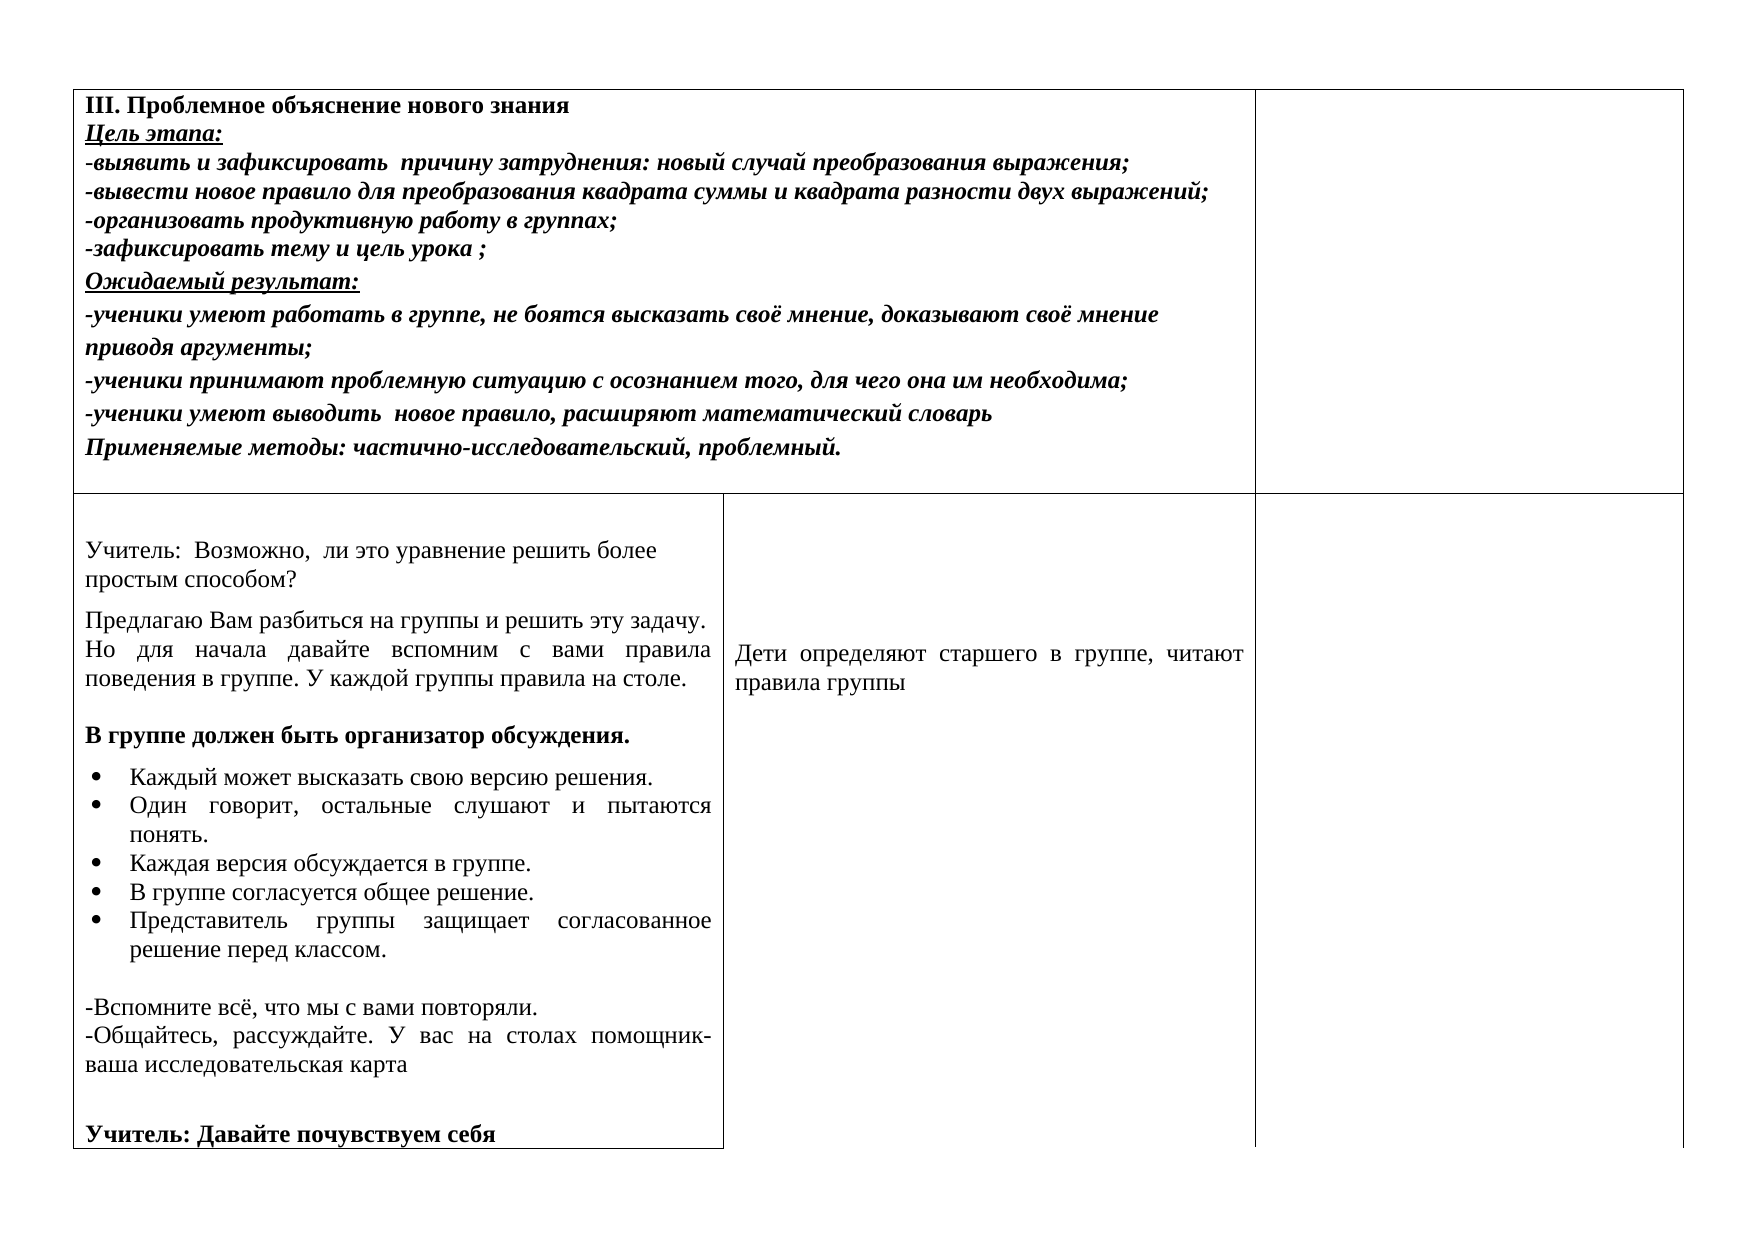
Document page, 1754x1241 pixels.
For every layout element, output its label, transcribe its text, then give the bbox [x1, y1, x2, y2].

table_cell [1255, 494, 1683, 1148]
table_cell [74, 494, 723, 1148]
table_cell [724, 494, 1255, 1148]
table_cell III. Проблемное объяснение нового знания Цель этапа: -выявить и зафиксировать причину затруднения: новый случай преобразования выражения; -вывести новое правило для преобразования квадрата суммы и квадрата разности двух выражений; -организовать продуктивную работу в группах; -зафиксировать тему и цель урока ; Ожидаемый результат: -ученики умеют работать в группе, не боятся высказать своё мнение, доказывают своё мнение приводя аргументы; -ученики принимают проблемную ситуацию с осознанием того, для чего она им необходима; -ученики умеют выводить новое правило, расширяют математический словарь Применяемые методы: частично-исследовательский, проблемный. [74, 90, 1255, 493]
table_cell [1256, 90, 1683, 493]
